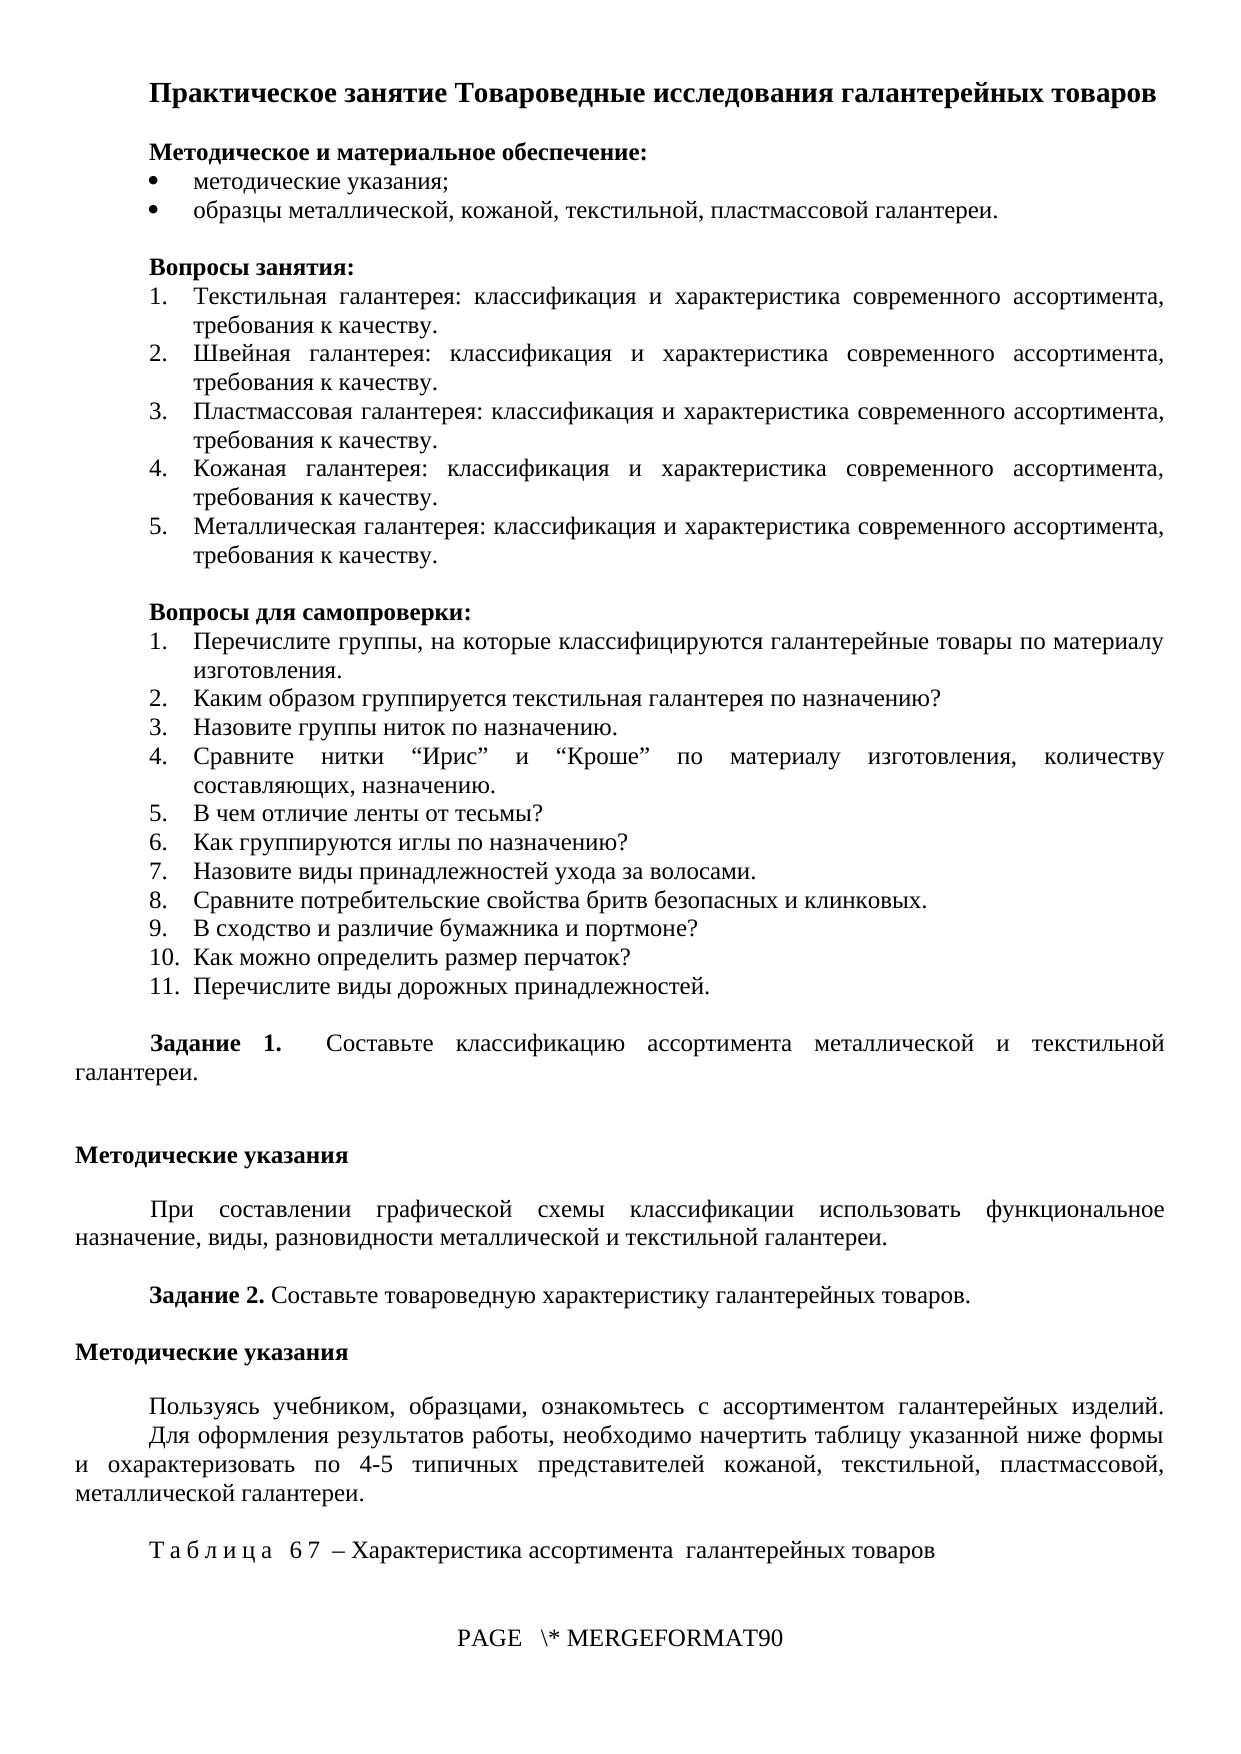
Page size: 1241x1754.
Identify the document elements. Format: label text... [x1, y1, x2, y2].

list Перечислите группы, на которые классифицируются галантерейные товары по материалу изготовления. [149, 626, 1165, 683]
text Методические указания [75, 1337, 1165, 1366]
text Пользуясь учебником, образцами, ознакомьтесь с ассортиментом галантерейных изделий. Для оформления результатов работы, необходимо начертить таблицу указанной ниже формы и охарактеризовать по 4-5 типичных представителей кожаной, текстильной, пластмассовой, металлической галантереи. [75, 1391, 1165, 1506]
list Кожаная галантерея: классификация и характеристика современного ассортимента, требования к качеству. [149, 453, 1165, 511]
text Задание 1. Составьте классификацию ассортимента металлической и текстильной галантереи. [75, 1028, 1165, 1086]
list В сходство и различие бумажника и портмоне? [149, 913, 1165, 942]
subtitle Практическое занятие Товароведные исследования галантерейных товаров [75, 75, 1165, 108]
list Как можно определить размер перчаток? [149, 942, 1165, 971]
list Текстильная галантерея: классификация и характеристика современного ассортимента, требования к качеству. [149, 281, 1165, 338]
list Металлическая галантерея: классификация и характеристика современного ассортимента, требования к качеству. [149, 511, 1165, 568]
list образцы металлической, кожаной, текстильной, пластмассовой галантереи. [149, 195, 1165, 223]
list Швейная галантерея: классификация и характеристика современного ассортимента, требования к качеству. [149, 338, 1165, 396]
list Пластмассовая галантерея: классификация и характеристика современного ассортимента, требования к качеству. [149, 396, 1165, 453]
text Вопросы занятия: [75, 252, 1165, 281]
list В чем отличие ленты от тесьмы? [149, 798, 1165, 827]
list Сравните нитки “Ирис” и “Кроше” по материалу изготовления, количеству составляющих, назначению. [149, 741, 1165, 798]
list Назовите группы ниток по назначению. [149, 712, 1165, 741]
list Как группируются иглы по назначению? [149, 827, 1165, 856]
text Задание 2. Составьте товароведную характеристику галантерейных товаров. [75, 1280, 1165, 1309]
text Таблица 67 – Характеристика ассортимента галантерейных товаров [75, 1535, 1165, 1564]
list Перечислите виды дорожных принадлежностей. [149, 971, 1165, 1000]
text При составлении графической схемы классификации использовать функциональное назначение, виды, разновидности металлической и текстильной галантереи. [75, 1194, 1165, 1251]
text Методическое и материальное обеспечение: [75, 137, 1165, 166]
list методические указания; [149, 166, 1165, 195]
list Назовите виды принадлежностей ухода за волосами. [149, 856, 1165, 885]
text Методические указания [75, 1140, 1165, 1169]
list Сравните потребительские свойства бритв безопасных и клинковых. [149, 885, 1165, 913]
text Вопросы для самопроверки: [75, 597, 1165, 626]
list Каким образом группируется текстильная галантерея по назначению? [149, 683, 1165, 712]
